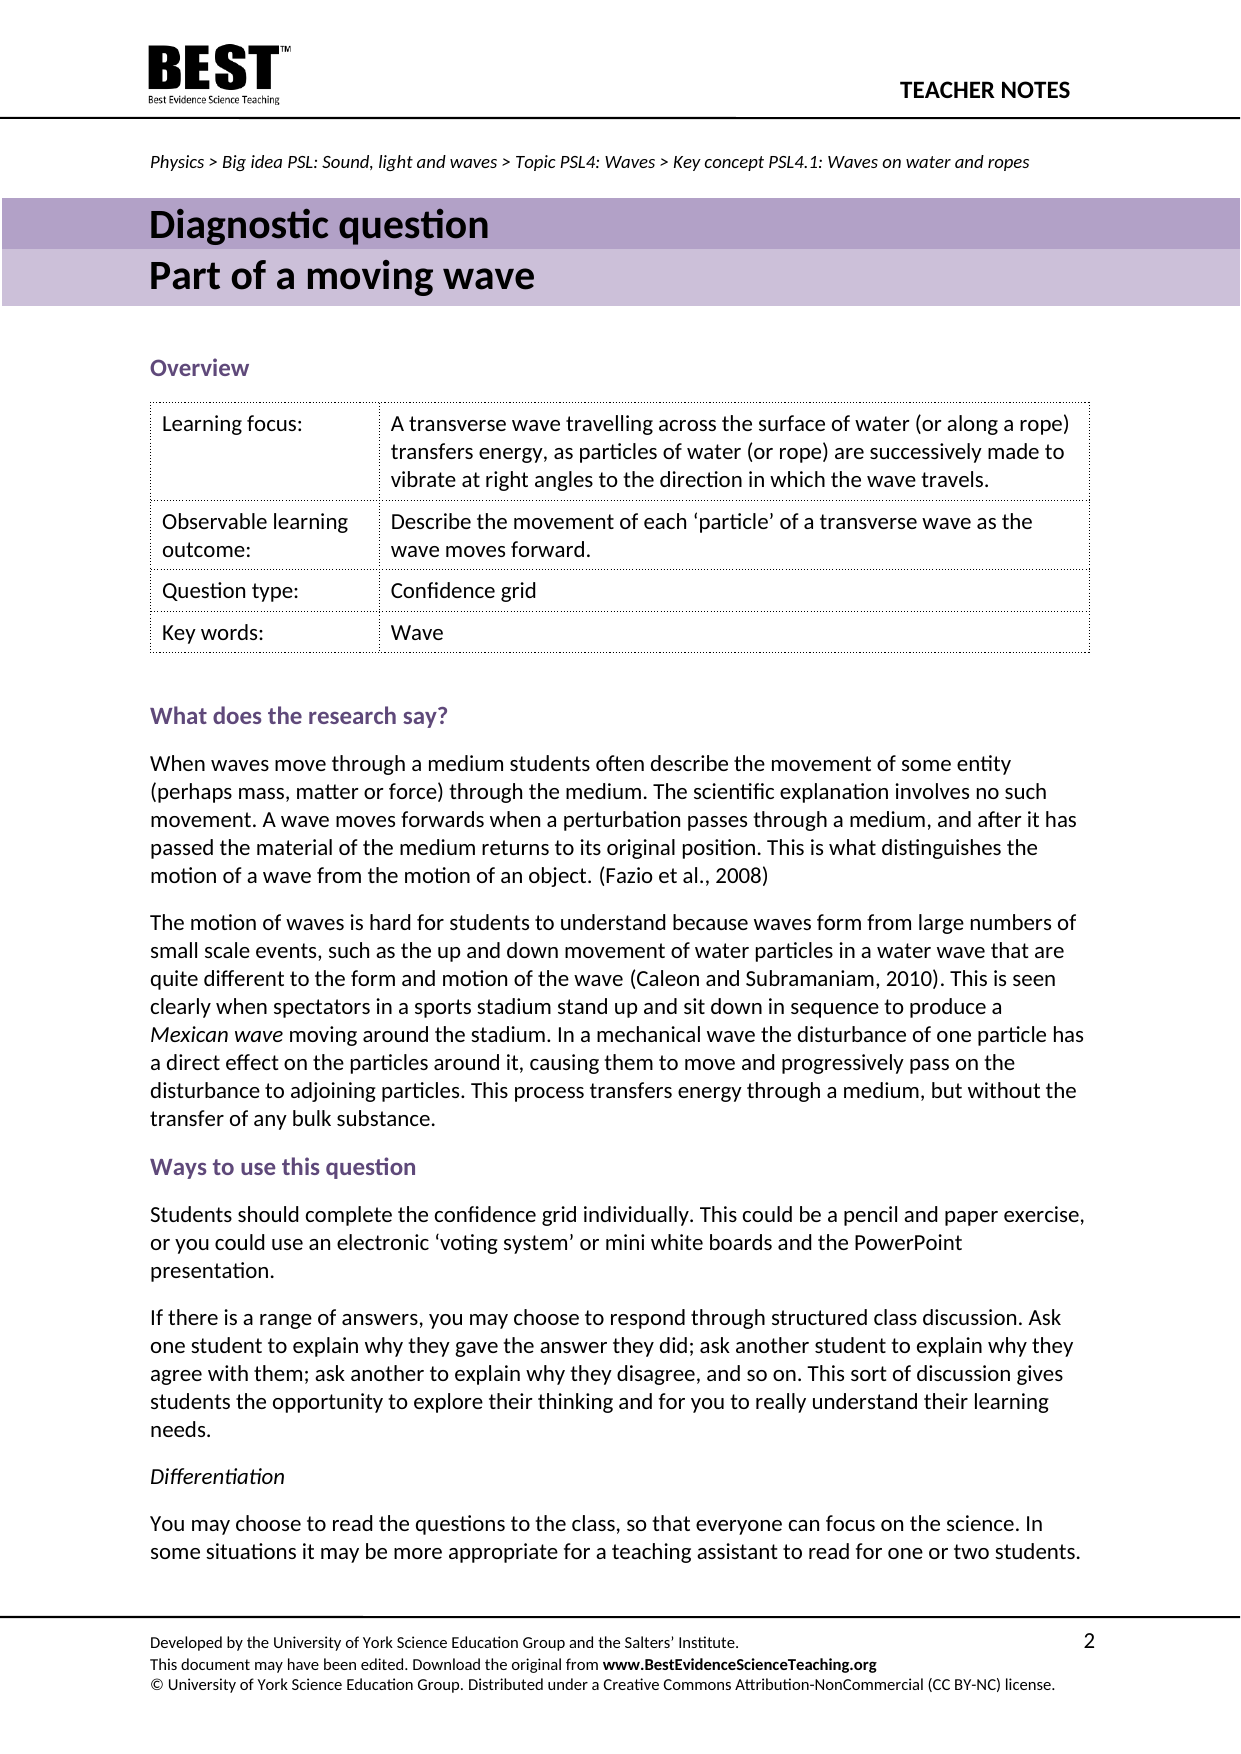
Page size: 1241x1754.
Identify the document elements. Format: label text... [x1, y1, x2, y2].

table_cell Wave [379, 611, 1090, 652]
text Overview [150, 353, 1090, 383]
table_cell Confidence grid [379, 569, 1090, 611]
table_cell Part of a moving wave [2, 249, 1240, 306]
table_header A transverse wave travelling across the surface of water (or along a rope) transfers energy, as particles of water (or rope) are successively made to vibrate at right angles to the direction in which the wave travels. [379, 402, 1090, 499]
text Ways to use this question [150, 1151, 1090, 1182]
table_header Learning focus: [151, 402, 379, 499]
table_cell Describe the movement of each ‘particle’ of a transverse wave as the wave moves forward. [379, 500, 1090, 569]
table_cell Key words: [151, 611, 379, 652]
text Differentiation [150, 1462, 1090, 1490]
text You may choose to read the questions to the class, so that everyone can focus on the science. In some situations it may be more appropriate for a teaching assistant to read for one or two students. [150, 1509, 1090, 1565]
text Students should complete the confidence grid individually. This could be a pencil and paper exercise, or you could use an electronic ‘voting system’ or mini white boards and the PowerPoint presentation. [150, 1200, 1090, 1284]
text Physics > Big idea PSL: Sound, light and waves > Topic PSL4: Waves > Key concept PSL4.1: Waves on water and ropes [150, 150, 1090, 173]
text If there is a range of answers, you may choose to respond through structured class discussion. Ask one student to explain why they gave the answer they did; ask another student to explain why they agree with them; ask another to explain why they disagree, and so on. This sort of discussion gives students the opportunity to explore their thinking and for you to really understand their learning needs. [150, 1303, 1090, 1443]
text The motion of waves is hard for students to understand because waves form from large numbers of small scale events, such as the up and down movement of water particles in a water wave that are quite different to the form and motion of the wave (Caleon and Subramaniam, 2010). This is seen clearly when spectators in a sports stadium stand up and sit down in sequence to produce a Mexican wave moving around the stadium. In a mechanical wave the disturbance of one particle has a direct effect on the particles around it, causing them to move and progressively pass on the disturbance to adjoining particles. This process transfers energy through a medium, but without the transfer of any bulk substance. [150, 908, 1090, 1132]
text What does the research say? [150, 700, 1090, 731]
table_header Diagnostic question [2, 198, 1240, 249]
table_cell Observable learning outcome: [151, 500, 379, 569]
picture [148, 44, 291, 105]
table_cell Question type: [151, 569, 379, 611]
text When waves move through a medium students often describe the movement of some entity (perhaps mass, matter or force) through the medium. The scientific explanation involves no such movement. A wave moves forwards when a perturbation passes through a medium, and after it has passed the material of the medium returns to its original position. This is what distinguishes the motion of a wave from the motion of an object. (Fazio et al., 2008) [150, 749, 1090, 889]
